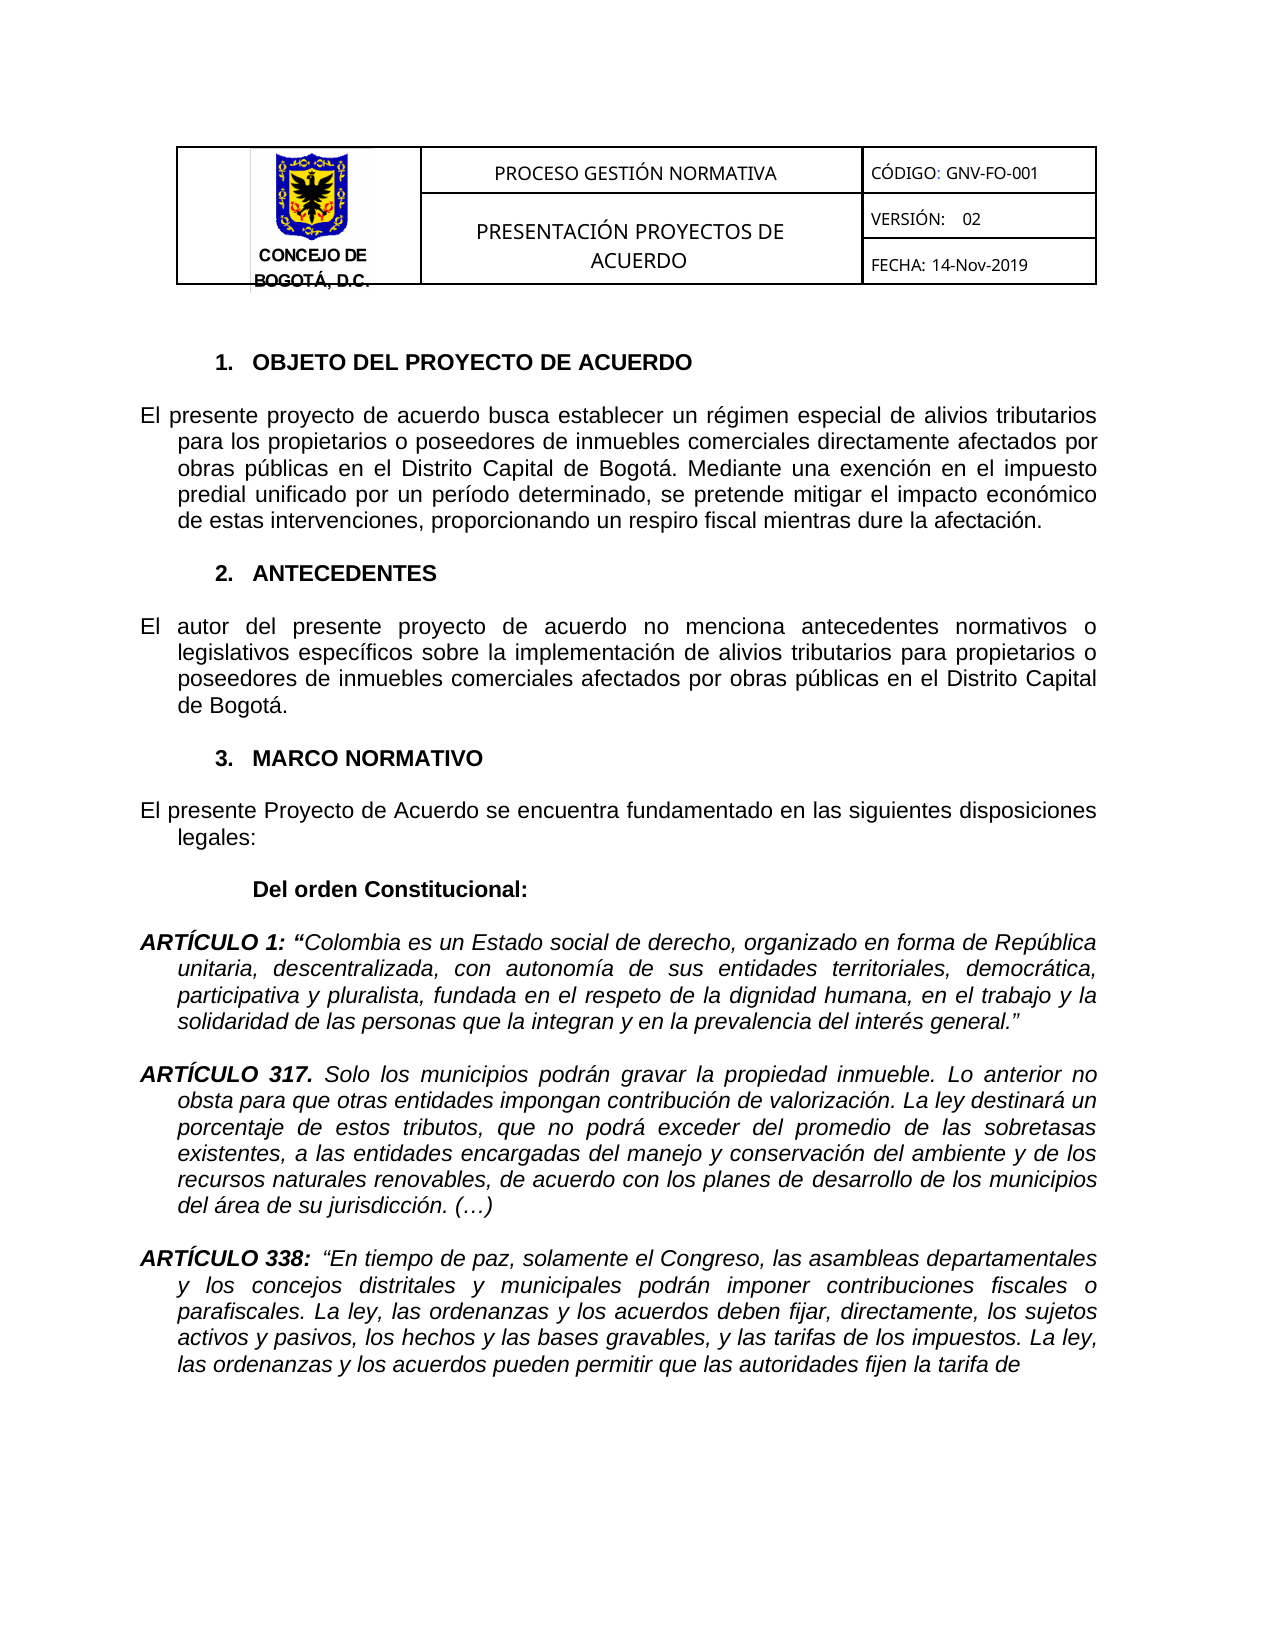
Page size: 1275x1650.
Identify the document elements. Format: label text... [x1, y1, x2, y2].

picture [249, 285, 373, 293]
text El presente proyecto de acuerdo busca establecer un régimen especial de alivios tributarios para los propietarios o poseedores de inmuebles comerciales directamente afectados por obras públicas en el Distrito Capital de Bogotá. Mediante una exención en el impuesto predial unificado por un período determinado, se pretende mitigar el impacto económico de estas intervenciones, proporcionando un respiro fiscal mientras dure la afectación. [140, 402, 1098, 534]
text ARTÍCULO 317. Solo los municipios podrán gravar la propiedad inmueble. Lo anterior no obsta para que otras entidades impongan contribución de valorización. La ley destinará un porcentaje de estos tributos, que no podrá exceder del promedio de las sobretasas existentes, a las entidades encargadas del manejo y conservación del ambiente y de los recursos naturales renovables, de acuerdo con los planes de desarrollo de los municipios del área de su jurisdicción. (…) [140, 1061, 1098, 1219]
text El autor del presente proyecto de acuerdo no menciona antecedentes normativos o legislativos específicos sobre la implementación de alivios tributarios para propietarios o poseedores de inmuebles comerciales afectados por obras públicas en el Distrito Capital de Bogotá. [140, 613, 1098, 718]
subtitle ANTECEDENTES [215, 560, 1172, 586]
text ARTÍCULO 1: “Colombia es un Estado social de derecho, organizado en forma de República unitaria, descentralizada, con autonomía de sus entidades territoriales, democrática, participativa y pluralista, fundada en el respeto de la dignidad humana, en el trabajo y la solidaridad de las personas que la integran y en la prevalencia del interés general.” [140, 929, 1097, 1034]
subtitle MARCO NORMATIVO [215, 744, 1172, 771]
text El presente Proyecto de Acuerdo se encuentra fundamentado en las siguientes disposiciones legales: [140, 797, 1098, 850]
text ARTÍCULO 338: “En tiempo de paz, solamente el Congreso, las asambleas departamentales y los concejos distritales y municipales podrán imponer contribuciones fiscales o parafiscales. La ley, las ordenanzas y los acuerdos deben fijar, directamente, los sujetos activos y pasivos, los hechos y las bases gravables, y las tarifas de los impuestos. La ley, las ordenanzas y los acuerdos pueden permitir que las autoridades fijen la tarifa de [140, 1245, 1098, 1377]
picture [249, 148, 373, 283]
subtitle Del orden Constitucional: [252, 876, 1172, 903]
subtitle OBJETO DEL PROYECTO DE ACUERDO [215, 349, 1172, 376]
